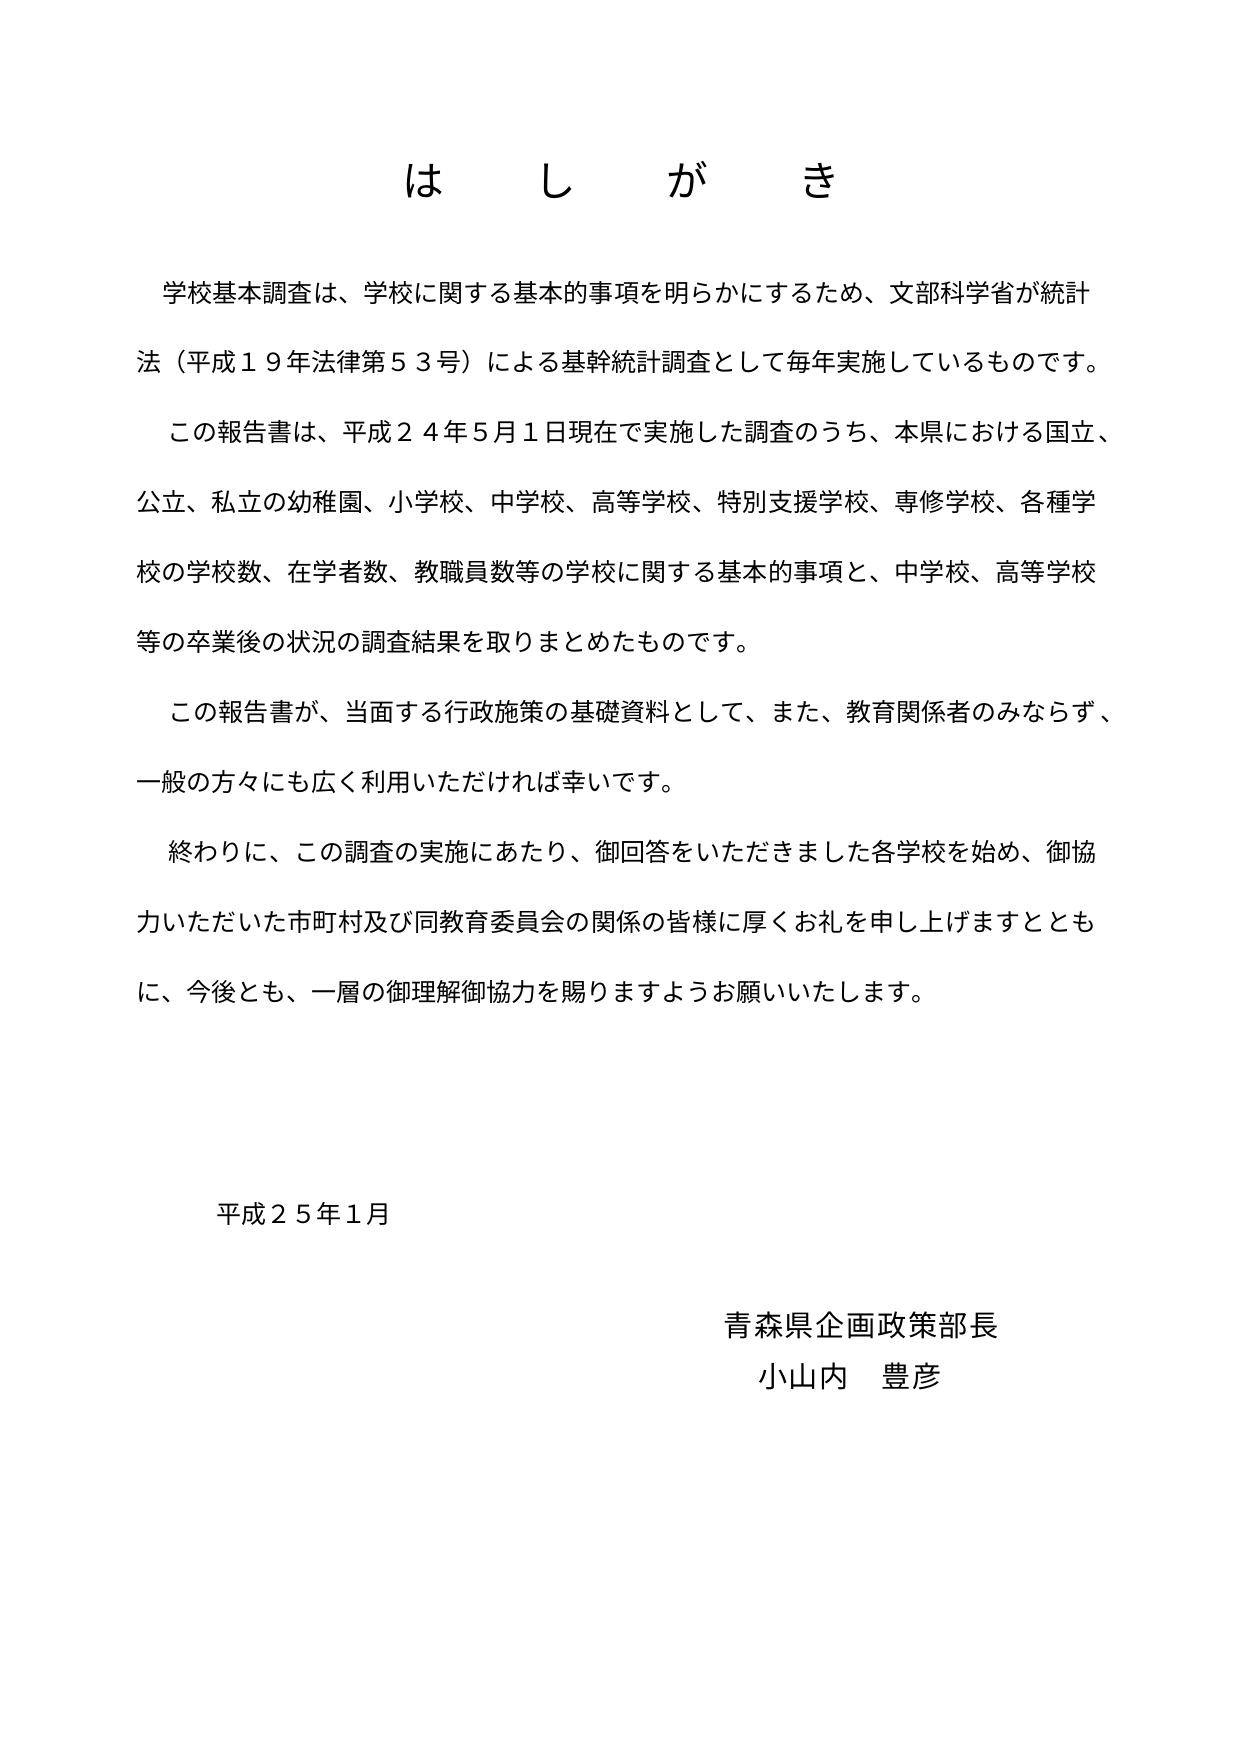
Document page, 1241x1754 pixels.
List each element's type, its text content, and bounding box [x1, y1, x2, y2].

text 平成２５年１月 [216, 1195, 1111, 1231]
text 青森県企画政策部長小山内 豊彦 [723, 1302, 1001, 1395]
text 学校基本調査は、学校に関する基本的事項を明らかにするため、文部科学省が統計法（平成１９年法律第５３号）による基幹統計調査として毎年実施しているものです。 [136, 273, 1094, 379]
text 終わりに、この調査の実施にあたり、御回答をいただきました各学校を始め、御協力いただいた市町村及び同教育委員会の関係の皆様に厚くお礼を申し上げますとともに、今後とも、一層の御理解御協力を賜りますようお願いいたします。 [136, 832, 1100, 1008]
text この報告書は、平成２４年５月１日現在で実施した調査のうち、本県における国立、公立、私立の幼稚園、小学校、中学校、高等学校、特別支援学校、専修学校、各種学校の学校数、在学者数、教職員数等の学校に関する基本的事項と、中学校、高等学校等の卒業後の状況の調査結果を取りまとめたものです。 [136, 413, 1098, 659]
text この報告書が、当面する行政施策の基礎資料として、また、教育関係者のみならず、一般の方々にも広く利用いただければ幸いです。 [136, 692, 1100, 799]
text は し が き [403, 152, 1111, 207]
